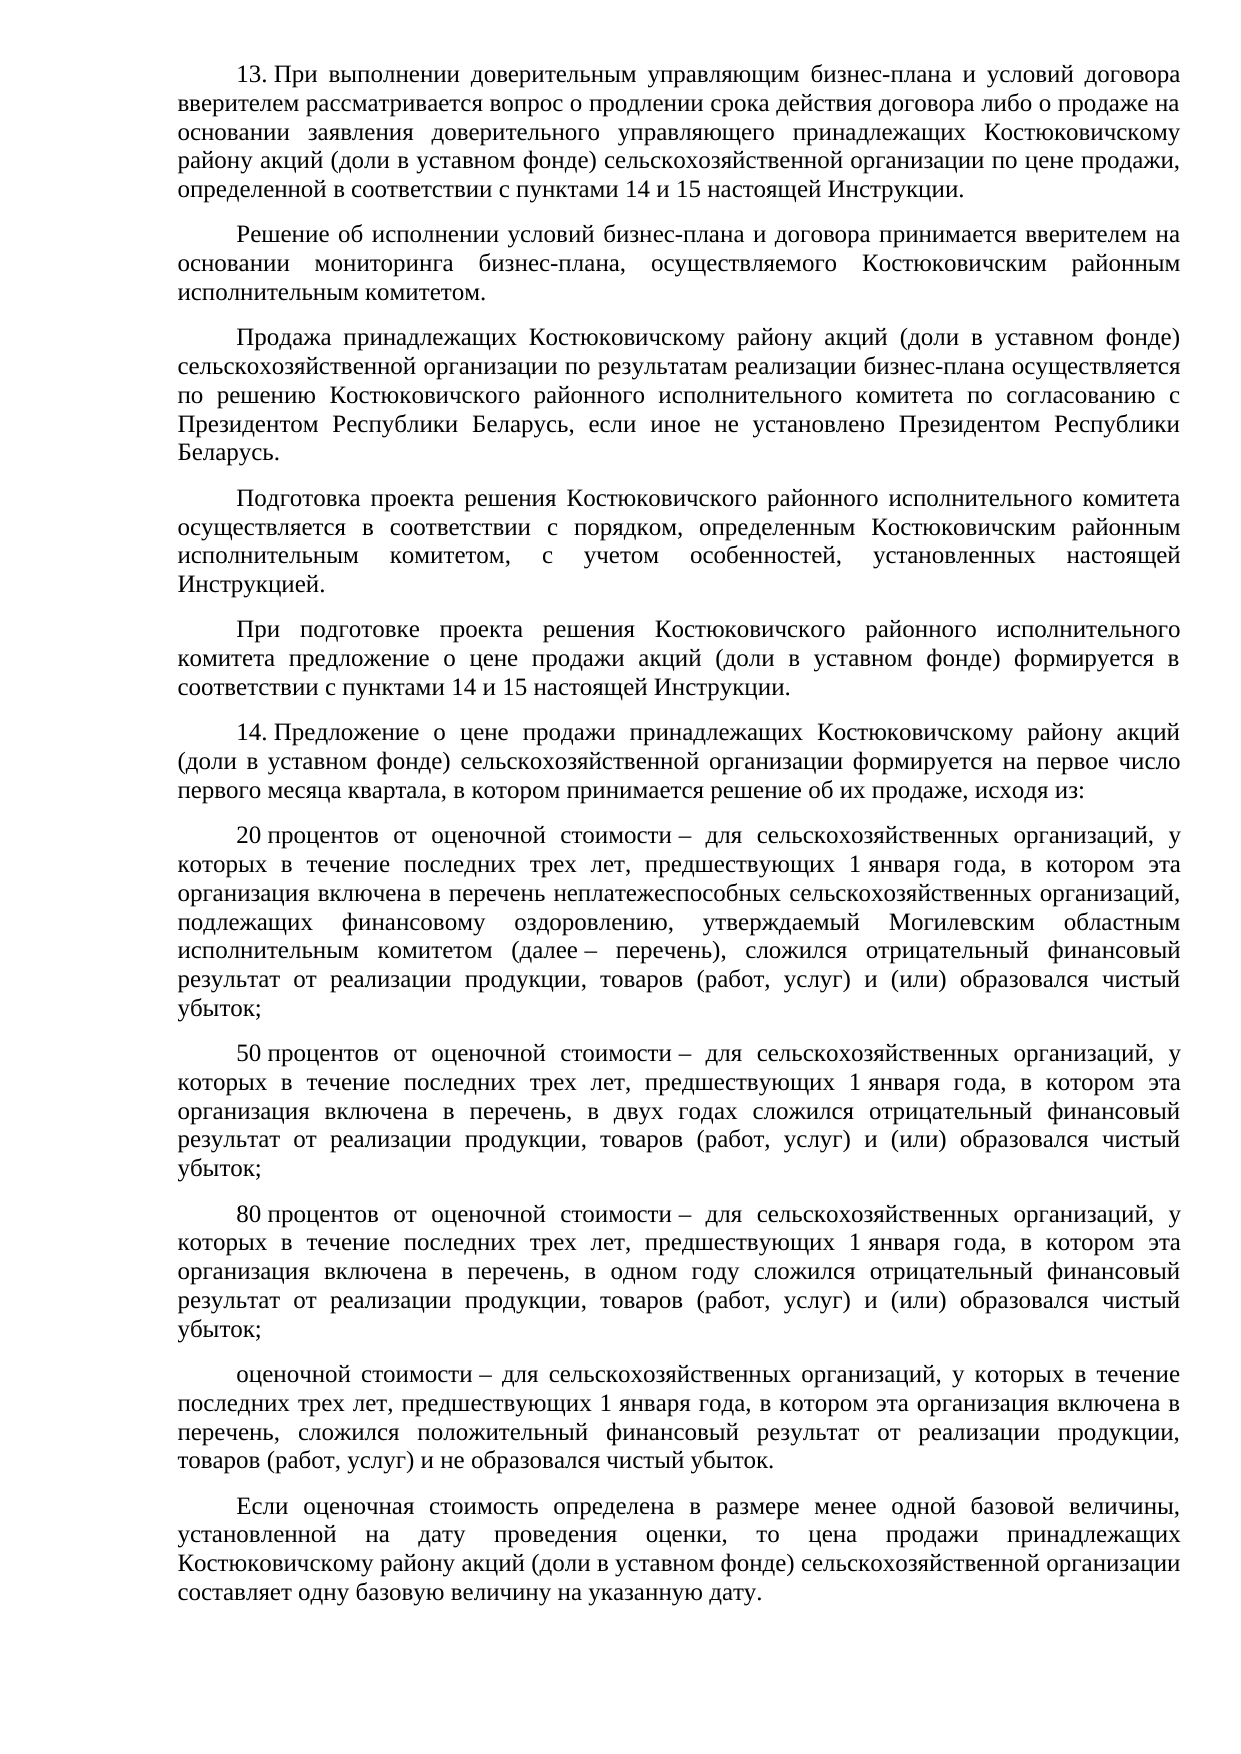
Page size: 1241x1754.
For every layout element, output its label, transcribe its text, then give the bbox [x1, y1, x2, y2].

text При подготовке проекта решения Костюковичского районного исполнительного комитета предложение о цене продажи акций (доли в уставном фонде) формируется в соответствии с пунктами 14 и 15 настоящей Инструкции. [177, 614, 1181, 701]
text оценочной стоимости – для сельскохозяйственных организаций, у которых в течение последних трех лет, предшествующих 1 января года, в котором эта организация включена в перечень, сложился положительный финансовый результат от реализации продукции, товаров (работ, услуг) и не образовался чистый убыток. [177, 1359, 1181, 1474]
text Продажа принадлежащих Костюковичскому району акций (доли в уставном фонде) сельскохозяйственной организации по результатам реализации бизнес-плана осуществляется по решению Костюковичского районного исполнительного комитета по согласованию с Президентом Республики Беларусь, если иное не установлено Президентом Республики Беларусь. [177, 322, 1181, 466]
text 80 процентов от оценочной стоимости – для сельскохозяйственных организаций, у которых в течение последних трех лет, предшествующих 1 января года, в котором эта организация включена в перечень, в одном году сложился отрицательный финансовый результат от реализации продукции, товаров (работ, услуг) и (или) образовался чистый убыток; [177, 1199, 1181, 1342]
text Подготовка проекта решения Костюковичского районного исполнительного комитета осуществляется в соответствии с порядком, определенным Костюковичским районным исполнительным комитетом, с учетом особенностей, установленных настоящей Инструкцией. [177, 483, 1181, 598]
text 13. При выполнении доверительным управляющим бизнес-плана и условий договора вверителем рассматривается вопрос о продлении срока действия договора либо о продаже на основании заявления доверительного управляющего принадлежащих Костюковичскому району акций (доли в уставном фонде) сельскохозяйственной организации по цене продажи, определенной в соответствии с пунктами 14 и 15 настоящей Инструкции. [177, 59, 1181, 203]
text 14. Предложение о цене продажи принадлежащих Костюковичскому району акций (доли в уставном фонде) сельскохозяйственной организации формируется на первое число первого месяца квартала, в котором принимается решение об их продаже, исходя из: [177, 717, 1181, 804]
text 20 процентов от оценочной стоимости – для сельскохозяйственных организаций, у которых в течение последних трех лет, предшествующих 1 января года, в котором эта организация включена в перечень неплатежеспособных сельскохозяйственных организаций, подлежащих финансовому оздоровлению, утверждаемый Могилевским областным исполнительным комитетом (далее – перечень), сложился отрицательный финансовый результат от реализации продукции, товаров (работ, услуг) и (или) образовался чистый убыток; [177, 820, 1181, 1022]
text 50 процентов от оценочной стоимости – для сельскохозяйственных организаций, у которых в течение последних трех лет, предшествующих 1 января года, в котором эта организация включена в перечень, в двух годах сложился отрицательный финансовый результат от реализации продукции, товаров (работ, услуг) и (или) образовался чистый убыток; [177, 1038, 1181, 1182]
text Решение об исполнении условий бизнес-плана и договора принимается вверителем на основании мониторинга бизнес-плана, осуществляемого Костюковичским районным исполнительным комитетом. [177, 219, 1181, 306]
text Если оценочная стоимость определена в размере менее одной базовой величины, установленной на дату проведения оценки, то цена продажи принадлежащих Костюковичскому району акций (доли в уставном фонде) сельскохозяйственной организации составляет одну базовую величину на указанную дату. [177, 1491, 1181, 1606]
